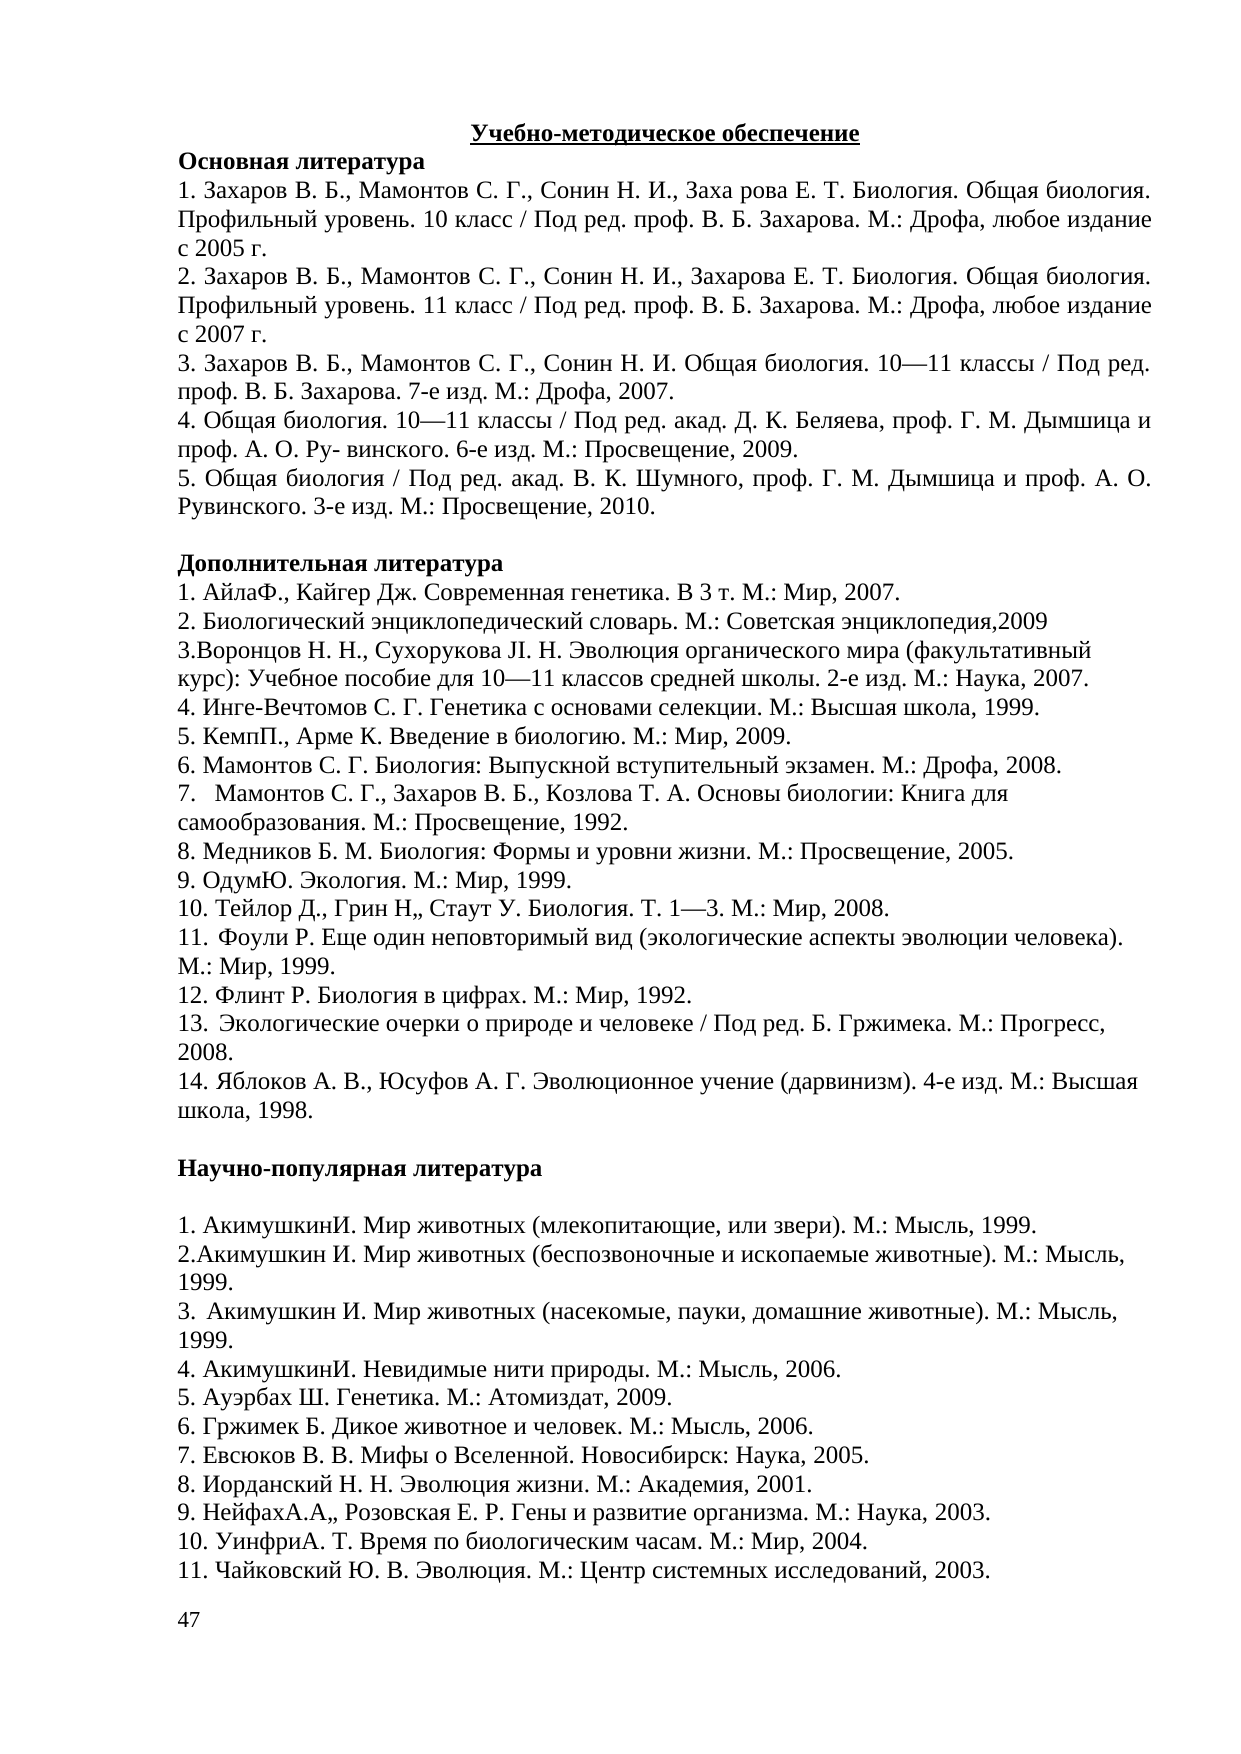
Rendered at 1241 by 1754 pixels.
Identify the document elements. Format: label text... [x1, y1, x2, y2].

text 1. АкимушкинИ. Мир животных (млекопитающие, или звери). М.: Мысль, 1999. 2.Акимушкин И. Мир животных (беспозвоночные и ископаемые животные). М.: Мысль, 1999. [177, 1210, 1165, 1296]
list Захаров В. Б., Мамонтов С. Г., Сонин Н. И., Заха рова Е. Т. Биология. Общая биология. Профильный уровень. 10 класс / Под ред. проф. В. Б. Захарова. М.: Дрофа, любое издание с 2005 г. [177, 175, 1153, 261]
list УинфриА. Т. Время по биологическим часам. М.: Мир, 2004. [177, 1526, 1165, 1555]
list Акимушкин И. Мир животных (насекомые, пауки, домашние животные). М.: Мысль, 1999. [177, 1296, 1153, 1354]
list Медников Б. М. Биология: Формы и уровни жизни. М.: Просвещение, 2005. [177, 836, 1165, 865]
list АкимушкинИ. Невидимые нити природы. М.: Мысль, 2006. [177, 1354, 1165, 1382]
list Евсюков В. В. Мифы о Вселенной. Новосибирск: Наука, 2005. [177, 1440, 1165, 1469]
text Основная литература [175, 146, 427, 175]
list Ауэрбах Ш. Генетика. М.: Атомиздат, 2009. [177, 1382, 1165, 1411]
subtitle Дополнительная литература [177, 549, 1165, 577]
list Флинт Р. Биология в цифрах. М.: Мир, 1992. [177, 980, 1165, 1008]
list АйлаФ., Кайгер Дж. Современная генетика. В 3 т. М.: Мир, 2007. [177, 577, 1165, 606]
list Мамонтов С. Г. Биология: Выпускной вступительный экзамен. М.: Дрофа, 2008. [177, 750, 1165, 778]
list Общая биология. 10—11 классы / Под ред. акад. Д. К. Беляева, проф. Г. М. Дымшица и проф. А. О. Ру- винского. 6-е изд. М.: Просвещение, 2009. [177, 405, 1153, 463]
list Гржимек Б. Дикое животное и человек. М.: Мысль, 2006. [177, 1411, 1165, 1440]
list Общая биология / Под ред. акад. В. К. Шумного, проф. Г. М. Дымшица и проф. А. О. Рувинского. 3-е изд. М.: Просвещение, 2010. [177, 463, 1153, 520]
list КемпП., Арме К. Введение в биологию. М.: Мир, 2009. [177, 721, 1165, 750]
subtitle Научно-популярная литература [177, 1153, 1165, 1182]
text Учебно-методическое обеспечение [175, 118, 1155, 146]
list Тейлор Д., Грин Н„ Стаут У. Биология. Т. 1—3. М.: Мир, 2008. [177, 893, 1165, 922]
list Захаров В. Б., Мамонтов С. Г., Сонин Н. И. Общая биология. 10—11 классы / Под ред. проф. В. Б. Захарова. 7-е изд. М.: Дрофа, 2007. [177, 348, 1152, 405]
list Инге-Вечтомов С. Г. Генетика с основами селекции. М.: Высшая школа, 1999. [177, 692, 1165, 721]
list Мамонтов С. Г., Захаров В. Б., Козлова Т. А. Основы биологии: Книга для самообразования. М.: Просвещение, 1992. [177, 778, 1153, 836]
list Фоули Р. Еще один неповторимый вид (экологические аспекты эволюции человека). М.: Мир, 1999. [177, 922, 1153, 980]
list Экологические очерки о природе и человеке / Под ред. Б. Гржимека. М.: Прогресс, 2008. [177, 1008, 1152, 1066]
list Биологический энциклопедический словарь. М.: Советская энциклопедия,2009 3.Воронцов Н. Н., Сухорукова JI. Н. Эволюция органического мира (факультативный курс): Учебное пособие для 10—11 классов средней школы. 2-е изд. М.: Наука, 2007. [177, 606, 1153, 692]
list ОдумЮ. Экология. М.: Мир, 1999. [177, 865, 1165, 893]
list Чайковский Ю. В. Эволюция. М.: Центр системных исследований, 2003. [177, 1555, 1165, 1584]
list Яблоков А. В., Юсуфов А. Г. Эволюционное учение (дарвинизм). 4-е изд. М.: Высшая школа, 1998. [177, 1066, 1152, 1123]
list Иорданский Н. Н. Эволюция жизни. М.: Академия, 2001. [177, 1469, 1165, 1497]
list Захаров В. Б., Мамонтов С. Г., Сонин Н. И., Захарова Е. Т. Биология. Общая биология. Профильный уровень. 11 класс / Под ред. проф. В. Б. Захарова. М.: Дрофа, любое издание с 2007 г. [177, 261, 1153, 348]
list НейфахА.А„ Розовская Е. Р. Гены и развитие организма. М.: Наука, 2003. [177, 1497, 1165, 1526]
